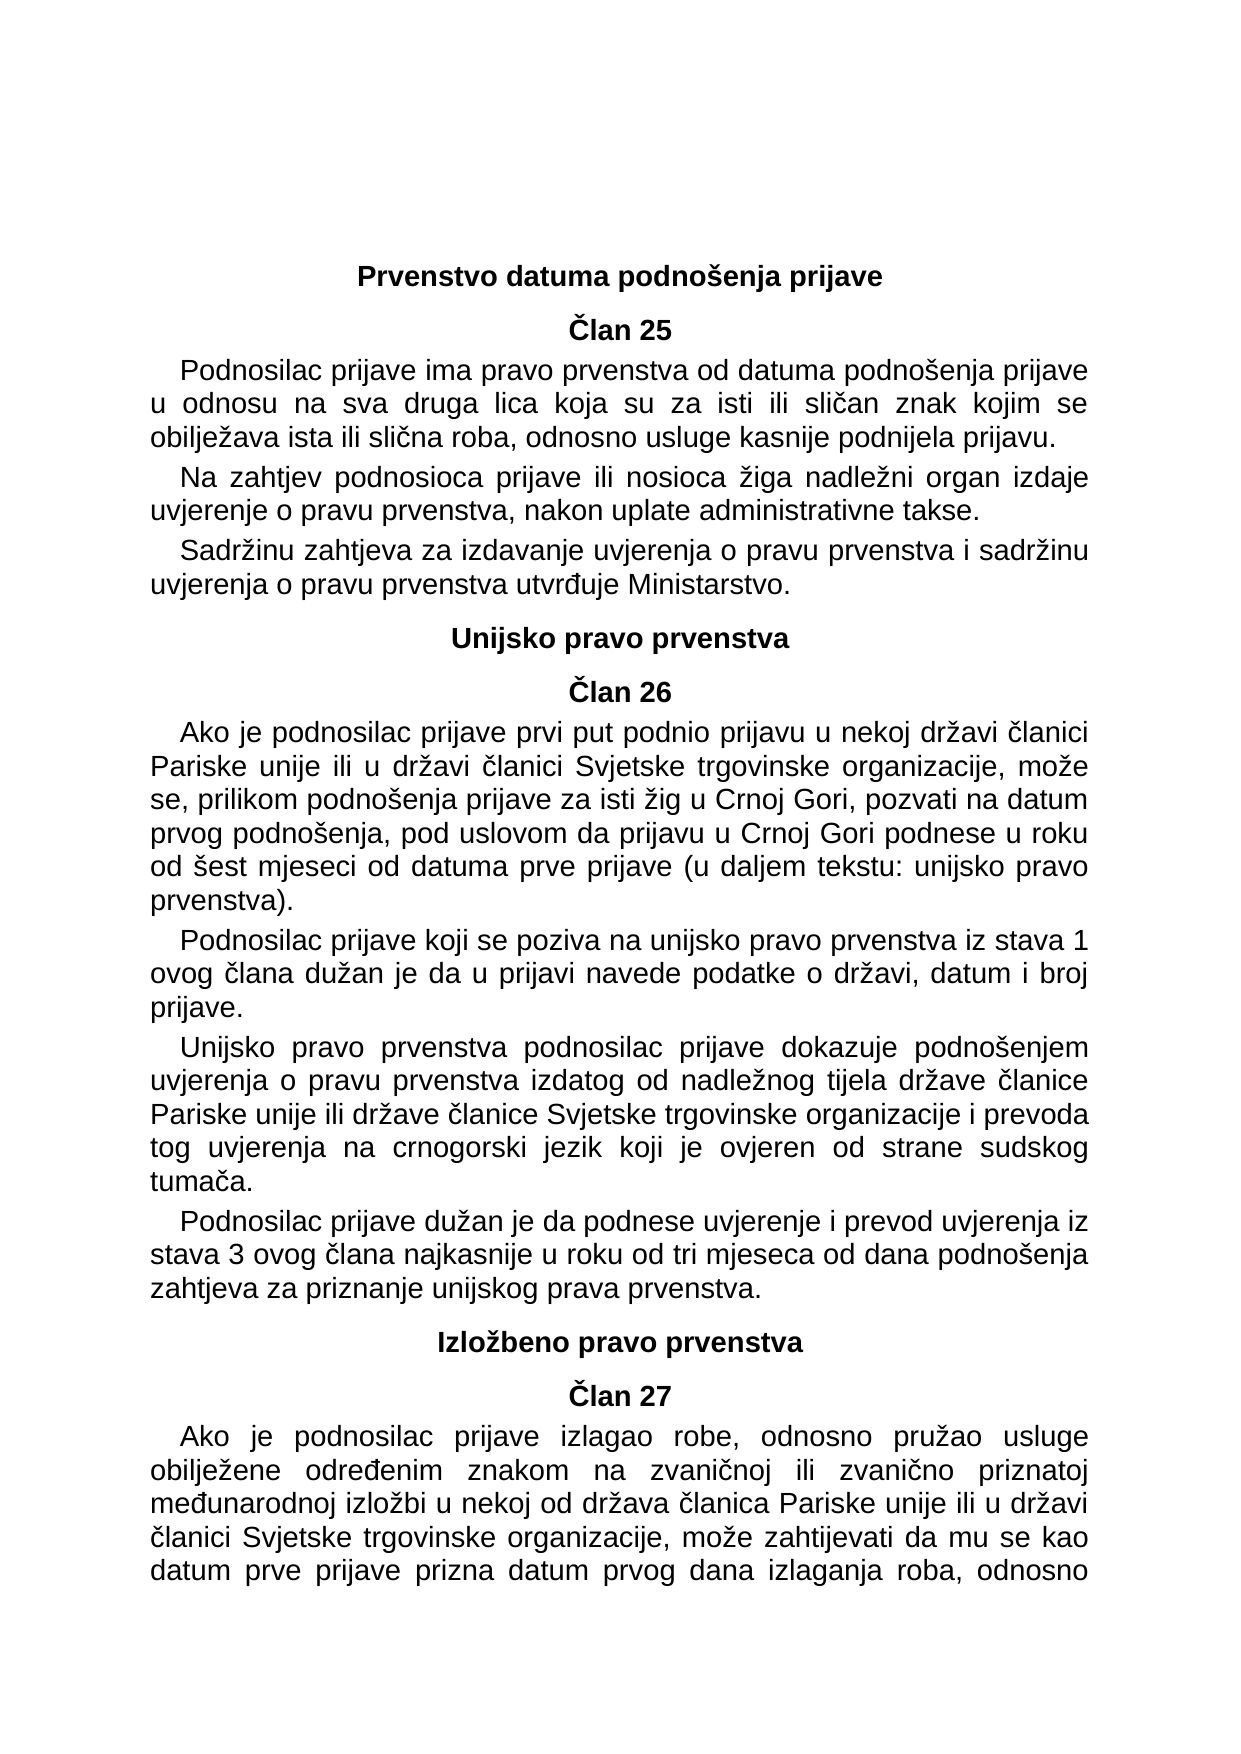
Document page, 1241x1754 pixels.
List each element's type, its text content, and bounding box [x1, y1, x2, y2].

text Izložbeno pravo prvenstva [150, 1325, 1090, 1358]
text Ako je podnosilac prijave prvi put podnio prijavu u nekoj državi članici Pariske unije ili u državi članici Svjetske trgovinske organizacije, može se, prilikom podnošenja prijave za isti žig u Crnoj Gori, pozvati na datum prvog podnošenja, pod uslovom da prijavu u Crnoj Gori podnese u roku od šest mjeseci od datuma prve prijave (u daljem tekstu: unijsko pravo prvenstva). [150, 715, 1090, 916]
text Unijsko pravo prvenstva podnosilac prijave dokazuje podnošenjem uvjerenja o pravu prvenstva izdatog od nadležnog tijela države članice Pariske unije ili države članice Svjetske trgovinske organizacije i prevoda tog uvjerenja na crnogorski jezik koji je ovjeren od strane sudskog tumača. [150, 1029, 1090, 1197]
text Sadržinu zahtjeva za izdavanje uvjerenja o pravu prvenstva i sadržinu uvjerenja o pravu prvenstva utvrđuje Ministarstvo. [150, 533, 1090, 600]
text Član 27 [150, 1379, 1090, 1413]
text Podnosilac prijave dužan je da podnese uvjerenje i prevod uvjerenja iz stava 3 ovog člana najkasnije u roku od tri mjeseca od dana podnošenja zahtjeva za priznanje unijskog prava prvenstva. [150, 1203, 1090, 1304]
text Podnosilac prijave koji se poziva na unijsko pravo prvenstva iz stava 1 ovog člana dužan je da u prijavi navede podatke o državi, datum i broj prijave. [150, 923, 1090, 1023]
text Na zahtjev podnosioca prijave ili nosioca žiga nadležni organ izdaje uvjerenje o pravu prvenstva, nakon uplate administrativne takse. [150, 460, 1090, 527]
text Unijsko pravo prvenstva [150, 621, 1090, 654]
text Podnosilac prijave ima pravo prvenstva od datuma podnošenja prijave u odnosu na sva druga lica koja su za isti ili sličan znak kojim se obilježava ista ili slična roba, odnosno usluge kasnije podnijela prijavu. [150, 353, 1090, 453]
text Prvenstvo datuma podnošenja prijave [150, 259, 1090, 292]
text Član 26 [150, 675, 1090, 709]
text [150, 1419, 1090, 1587]
text Član 25 [150, 313, 1090, 347]
